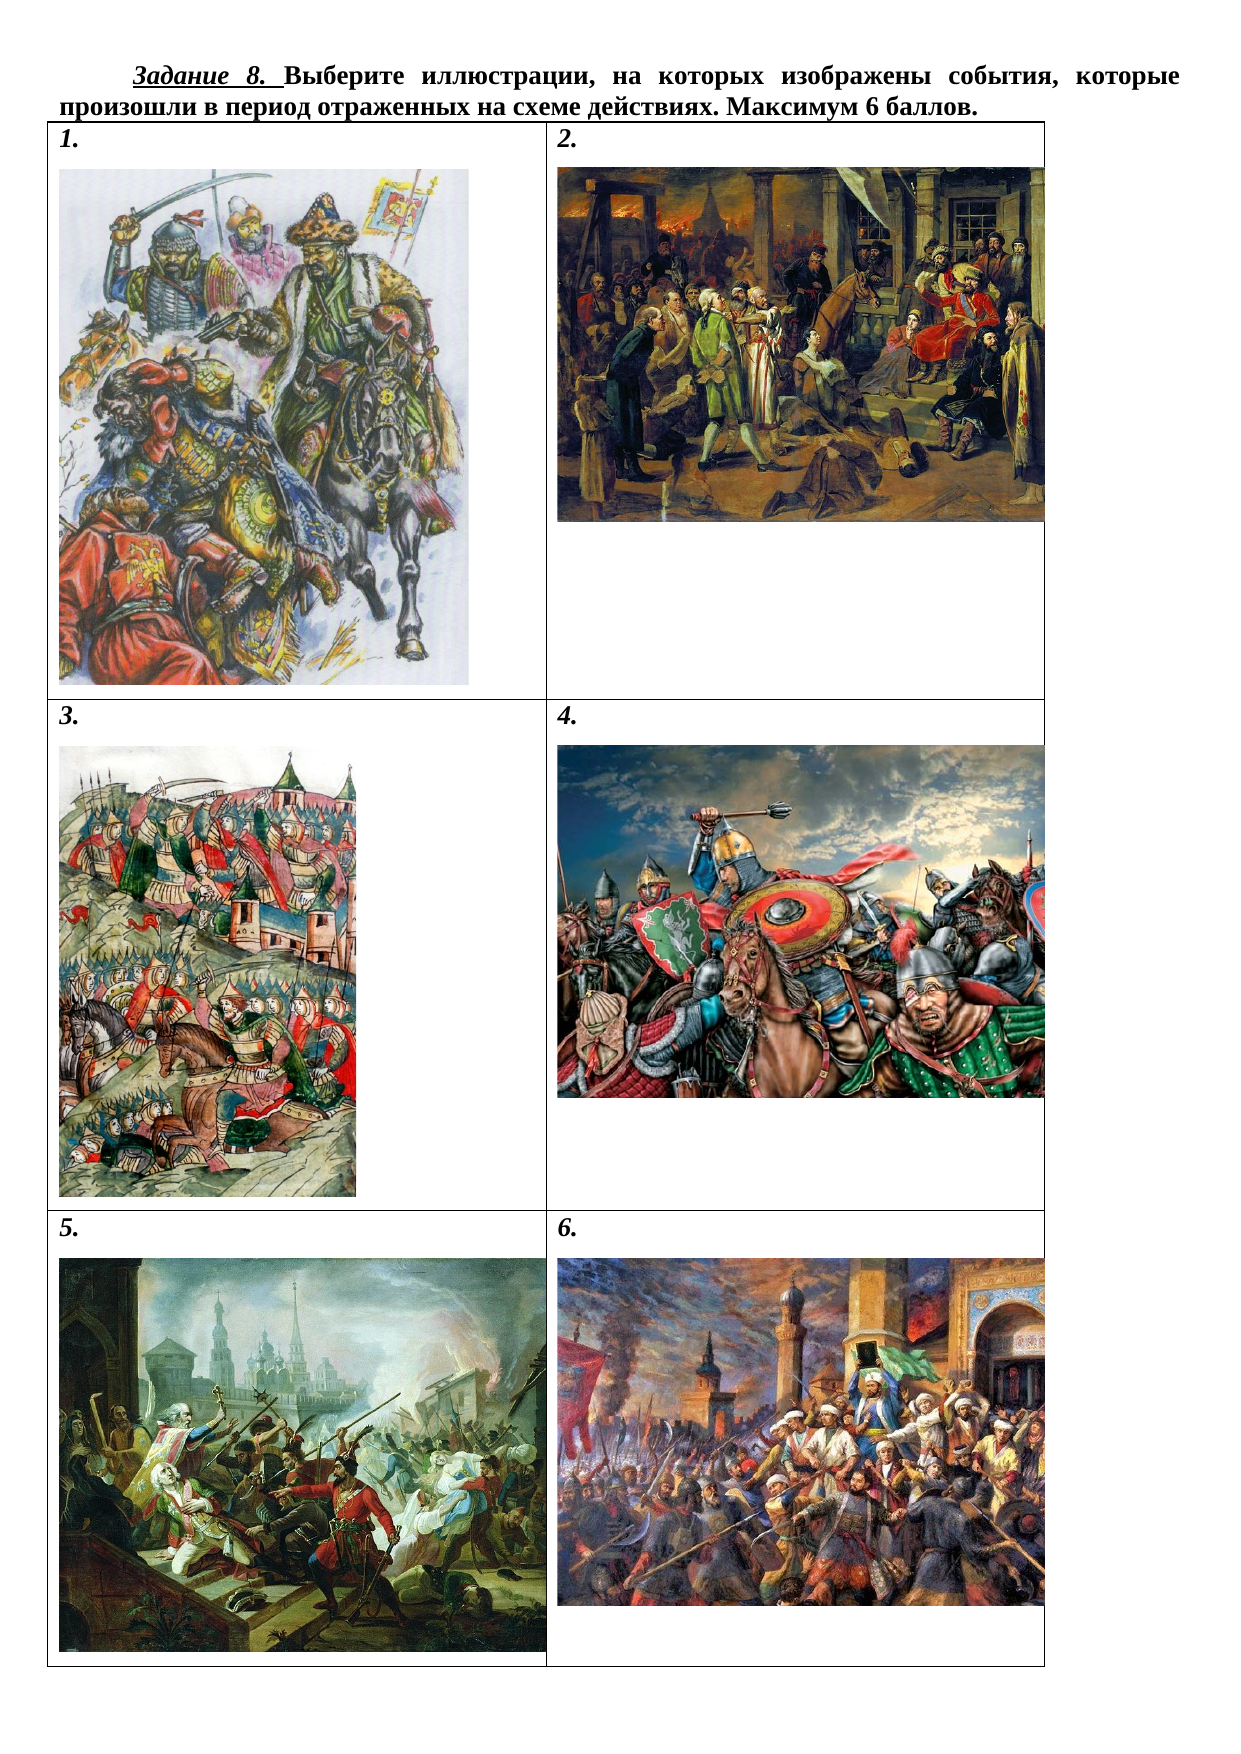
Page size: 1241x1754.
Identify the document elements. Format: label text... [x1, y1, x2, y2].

table_header 1. [48, 123, 546, 698]
table_cell 4. [547, 700, 1044, 1210]
picture [59, 1258, 547, 1652]
picture [557, 745, 1045, 1098]
picture [557, 167, 1045, 522]
table_header 2. [547, 123, 1044, 698]
text Задание 8. Выберите иллюстрации, на которых изображены события, которые произошли в период отраженных на схеме действиях. Максимум 6 баллов. [59, 59, 1181, 121]
table_cell 3. [48, 700, 546, 1210]
table_cell 5. [48, 1211, 546, 1666]
picture [557, 1258, 1045, 1606]
picture [59, 169, 469, 685]
picture [59, 746, 357, 1197]
table_cell 6. [547, 1211, 1044, 1666]
